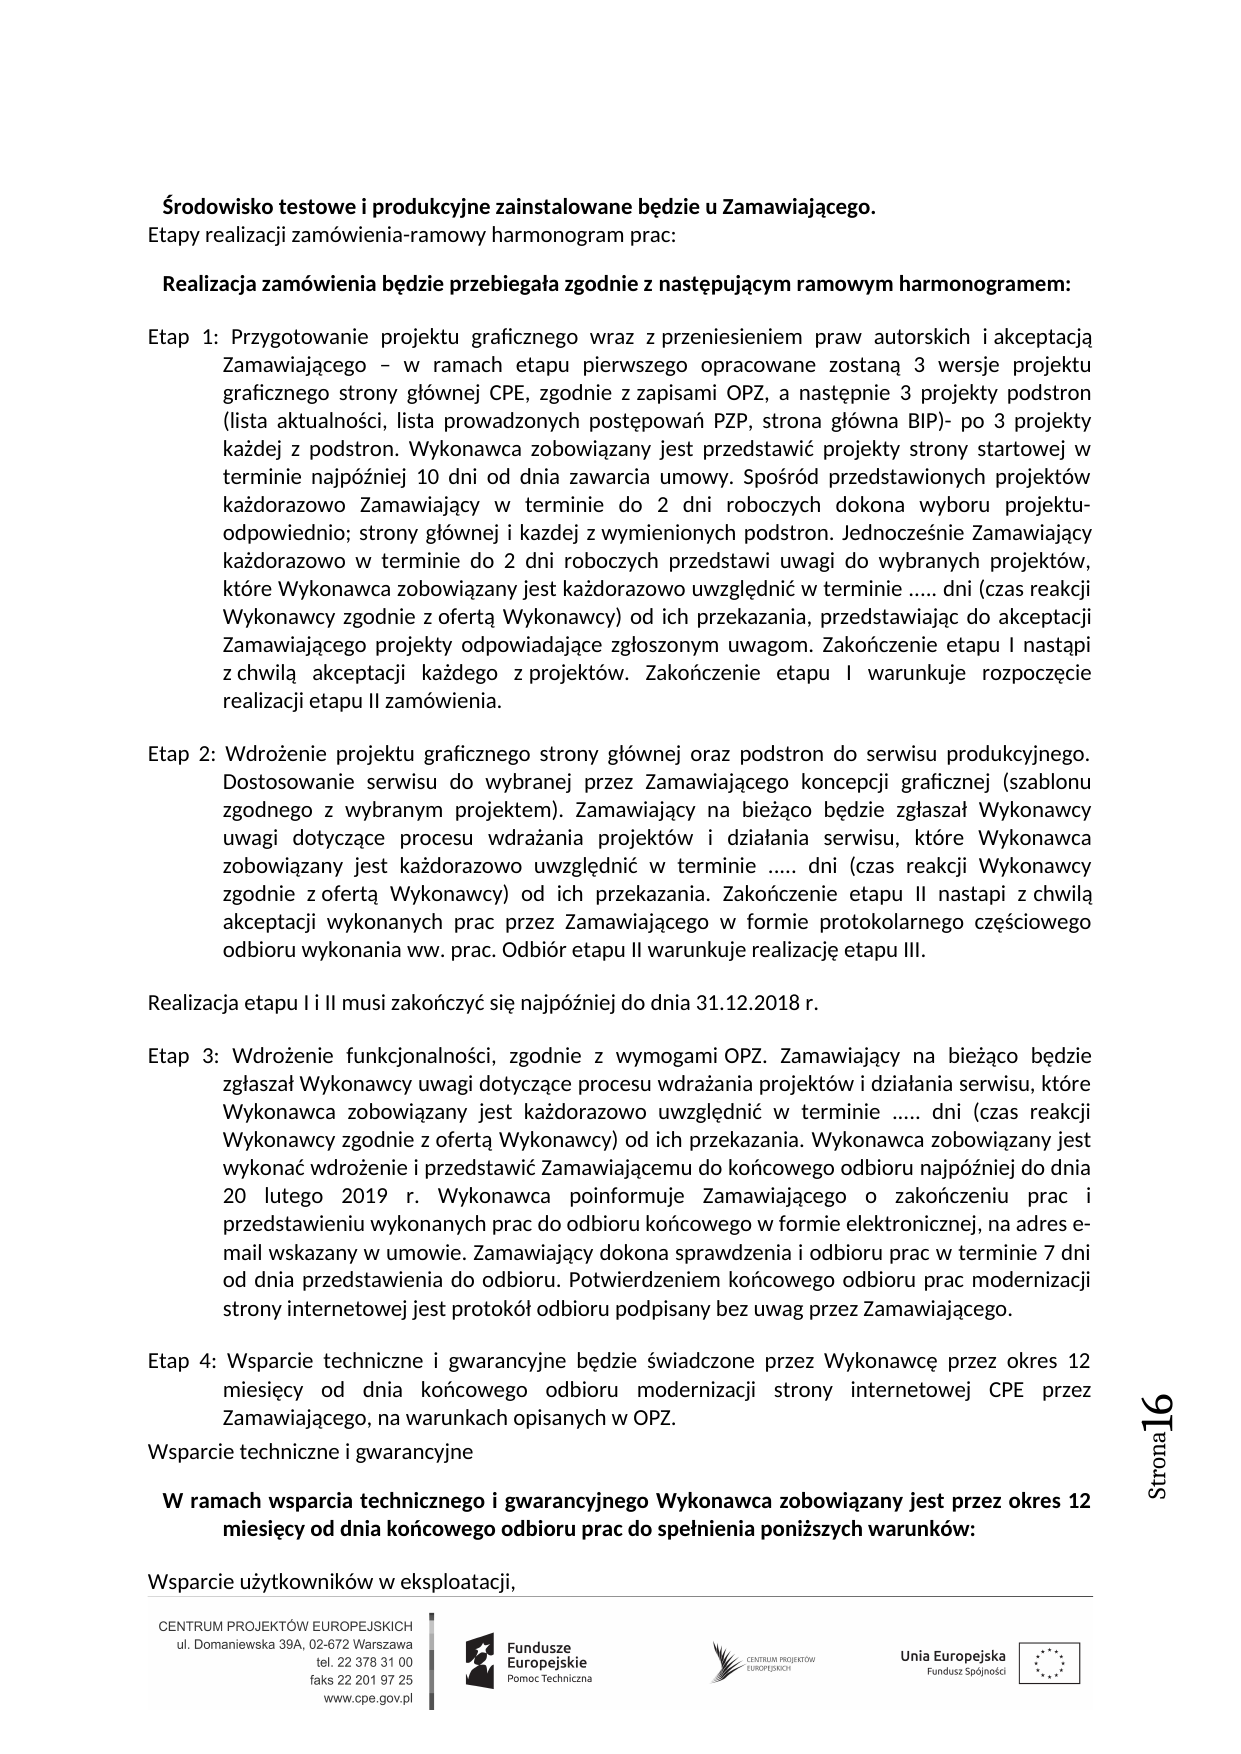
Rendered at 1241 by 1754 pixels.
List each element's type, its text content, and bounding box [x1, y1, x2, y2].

subtitle Realizacja etapu I i II musi zakończyć się najpóźniej do dnia 31.12.2018 r. [148, 988, 1093, 1016]
subtitle Etap 4: Wsparcie techniczne i gwarancyjne będzie świadczone przez Wykonawcę przez okres 12 miesięcy od dnia końcowego odbioru modernizacji strony internetowej CPE przez Zamawiającego, na warunkach opisanych w OPZ. [148, 1347, 1093, 1431]
picture [147, 1596, 1094, 1710]
subtitle Etapy realizacji zamówienia-ramowy harmonogram prac: [148, 220, 1093, 248]
subtitle Etap 1: Przygotowanie projektu graficznego wraz z przeniesieniem praw autorskich i akceptacją Zamawiającego – w ramach etapu pierwszego opracowane zostaną 3 wersje projektu graficznego strony głównej CPE, zgodnie z zapisami OPZ, a następnie 3 projekty podstron (lista aktualności, lista prowadzonych postępowań PZP, strona główna BIP)- po 3 projekty każdej z podstron. Wykonawca zobowiązany jest przedstawić projekty strony startowej w terminie najpóźniej 10 dni od dnia zawarcia umowy. Spośród przedstawionych projektów każdorazowo Zamawiający w terminie do 2 dni roboczych dokona wyboru projektu- odpowiednio; strony głównej i kazdej z wymienionych podstron. Jednocześnie Zamawiający każdorazowo w terminie do 2 dni roboczych przedstawi uwagi do wybranych projektów, które Wykonawca zobowiązany jest każdorazowo uwzględnić w terminie ..... dni (czas reakcji Wykonawcy zgodnie z ofertą Wykonawcy) od ich przekazania, przedstawiając do akceptacji Zamawiającego projekty odpowiadające zgłoszonym uwagom. Zakończenie etapu I nastąpi z chwilą akceptacji każdego z projektów. Zakończenie etapu I warunkuje rozpoczęcie realizacji etapu II zamówienia. [148, 322, 1093, 714]
subtitle Środowisko testowe i produkcyjne zainstalowane będzie u Zamawiającego. [162, 192, 1093, 220]
subtitle Wsparcie użytkowników w eksploatacji, [148, 1567, 1093, 1595]
subtitle W ramach wsparcia technicznego i gwarancyjnego Wykonawca zobowiązany jest przez okres 12 miesięcy od dnia końcowego odbioru prac do spełnienia poniższych warunków: [162, 1486, 1093, 1542]
subtitle Wsparcie techniczne i gwarancyjne [148, 1437, 1093, 1465]
subtitle Etap 3: Wdrożenie funkcjonalności, zgodnie z wymogami OPZ. Zamawiający na bieżąco będzie zgłaszał Wykonawcy uwagi dotyczące procesu wdrażania projektów i działania serwisu, które Wykonawca zobowiązany jest każdorazowo uwzględnić w terminie ..... dni (czas reakcji Wykonawcy zgodnie z ofertą Wykonawcy) od ich przekazania. Wykonawca zobowiązany jest wykonać wdrożenie i przedstawić Zamawiającemu do końcowego odbioru najpóźniej do dnia 20 lutego 2019 r. Wykonawca poinformuje Zamawiającego o zakończeniu prac i przedstawieniu wykonanych prac do odbioru końcowego w formie elektronicznej, na adres e-mail wskazany w umowie. Zamawiający dokona sprawdzenia i odbioru prac w terminie 7 dni od dnia przedstawienia do odbioru. Potwierdzeniem końcowego odbioru prac modernizacji strony internetowej jest protokół odbioru podpisany bez uwag przez Zamawiającego. [148, 1041, 1093, 1322]
subtitle Etap 2: Wdrożenie projektu graficznego strony głównej oraz podstron do serwisu produkcyjnego. Dostosowanie serwisu do wybranej przez Zamawiającego koncepcji graficznej (szablonu zgodnego z wybranym projektem). Zamawiający na bieżąco będzie zgłaszał Wykonawcy uwagi dotyczące procesu wdrażania projektów i działania serwisu, które Wykonawca zobowiązany jest każdorazowo uwzględnić w terminie ..... dni (czas reakcji Wykonawcy zgodnie z ofertą Wykonawcy) od ich przekazania. Zakończenie etapu II nastapi z chwilą akceptacji wykonanych prac przez Zamawiającego w formie protokolarnego częściowego odbioru wykonania ww. prac. Odbiór etapu II warunkuje realizację etapu III. [148, 739, 1093, 963]
subtitle Realizacja zamówienia będzie przebiegała zgodnie z następującym ramowym harmonogramem: [162, 269, 1093, 297]
